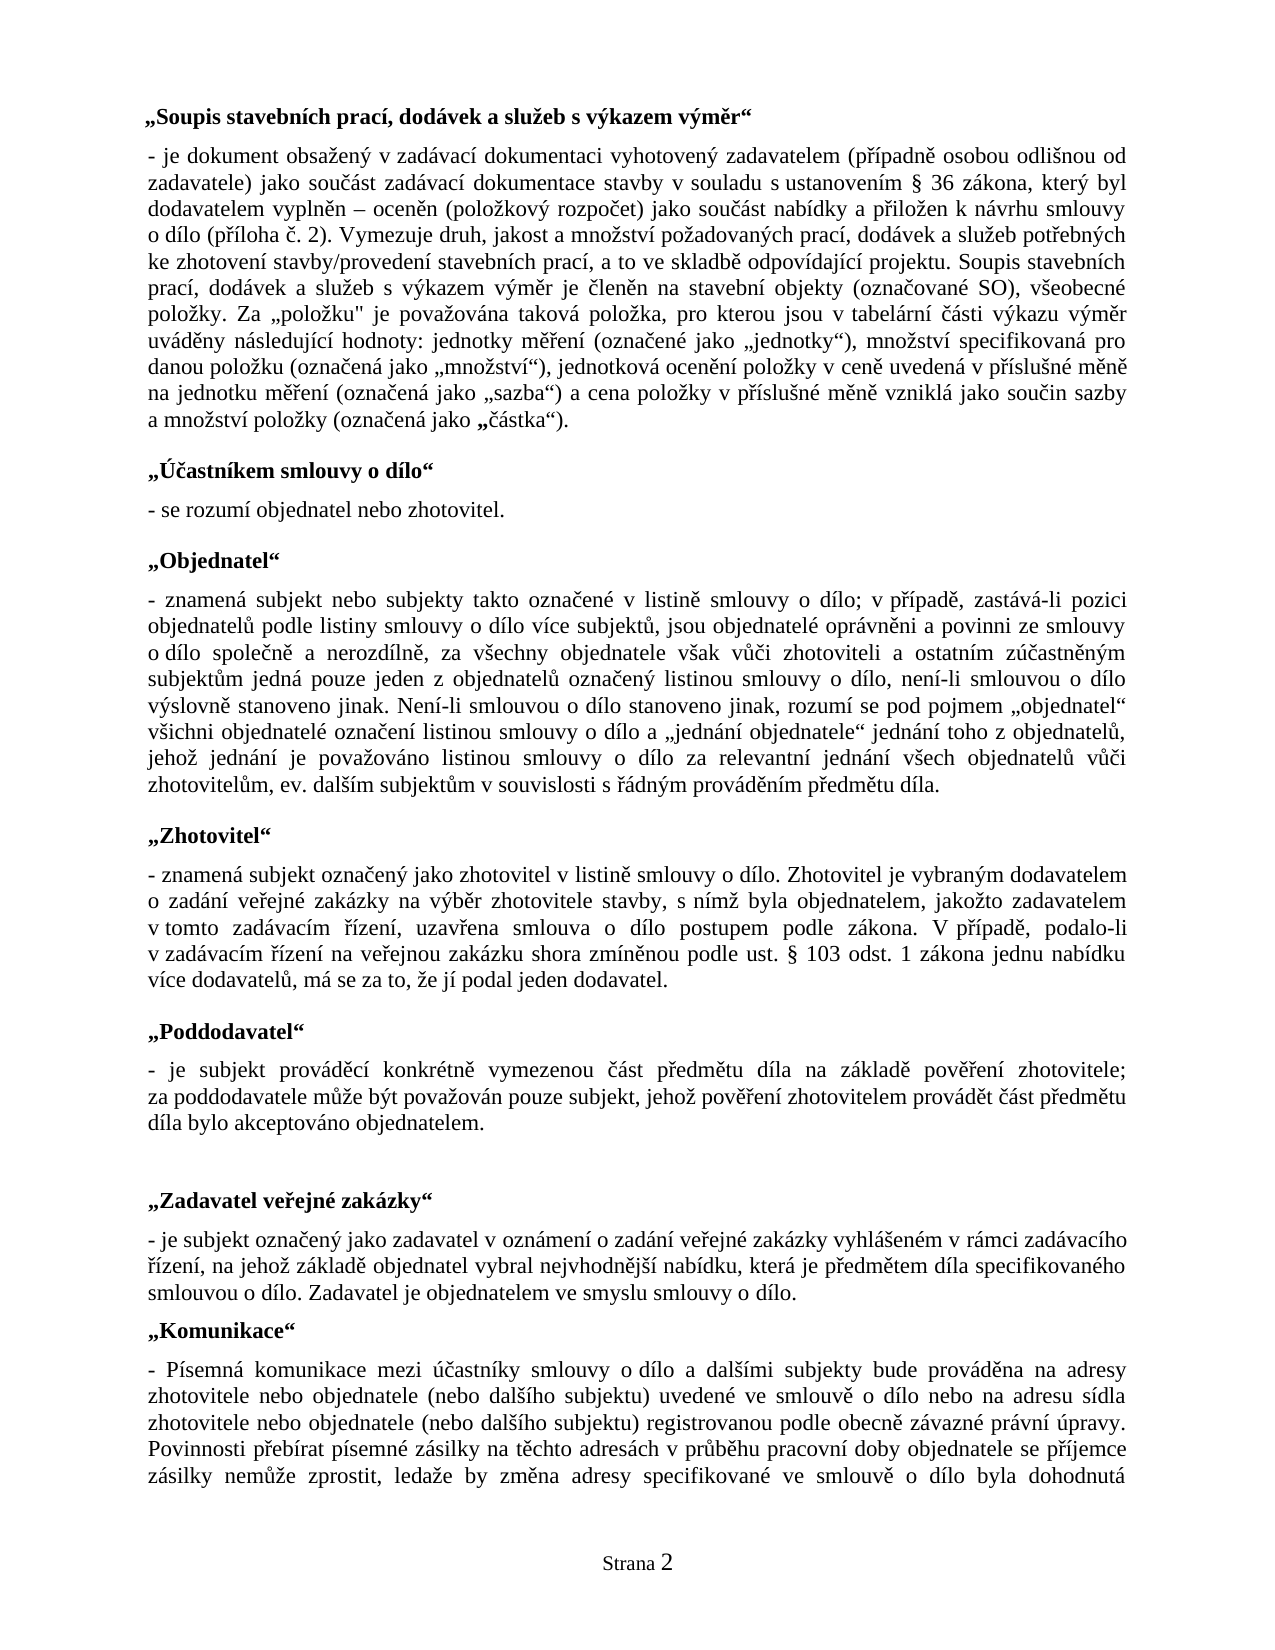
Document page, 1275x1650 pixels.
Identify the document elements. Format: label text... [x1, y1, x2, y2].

text „Účastníkem smlouvy o dílo“ [148, 457, 1127, 483]
text - se rozumí objednatel nebo zhotovitel. [148, 496, 1127, 522]
list „Soupis stavebních prací, dodávek a služeb s výkazem výměr“ [133, 103, 1127, 130]
text „Poddodavatel“ [148, 1018, 1127, 1044]
text - znamená subjekt označený jako zhotovitel v listině smlouvy o dílo. Zhotovitel je vybraným dodavatelem o zadání veřejné zakázky na výběr zhotovitele stavby, s nímž byla objednatelem, jakožto zadavatelem v tomto zadávacím řízení, uzavřena smlouva o dílo postupem podle zákona. V případě, podalo-li v zadávacím řízení na veřejnou zakázku shora zmíněnou podle ust. § 103 odst. 1 zákona jednu nabídku více dodavatelů, má se za to, že jí podal jeden dodavatel. [148, 861, 1127, 993]
text „Komunikace“ [148, 1317, 1127, 1344]
text - je dokument obsažený v zadávací dokumentaci vyhotovený zadavatelem (případně osobou odlišnou od zadavatele) jako součást zadávací dokumentace stavby v souladu s ustanovením § 36 zákona, který byl dodavatelem vyplněn – oceněn (položkový rozpočet) jako součást nabídky a přiložen k návrhu smlouvy o dílo (příloha č. 2). Vymezuje druh, jakost a množství požadovaných prací, dodávek a služeb potřebných ke zhotovení stavby/provedení stavebních prací, a to ve skladbě odpovídající projektu. Soupis stavebních prací, dodávek a služeb s výkazem výměr je členěn na stavební objekty (označované SO), všeobecné položky. Za „položku" je považována taková položka, pro kterou jsou v tabelární části výkazu výměr uváděny následující hodnoty: jednotky měření (označené jako „jednotky“), množství specifikovaná pro danou položku (označená jako „množství“), jednotková ocenění položky v ceně uvedená v příslušné měně na jednotku měření (označená jako „sazba“) a cena položky v příslušné měně vzniklá jako součin sazby a množství položky (označená jako „částka“). [148, 142, 1127, 432]
text - je subjekt označený jako zadavatel v oznámení o zadání veřejné zakázky vyhlášeném v rámci zadávacího řízení, na jehož základě objednatel vybral nejvhodnější nabídku, která je předmětem díla specifikovaného smlouvou o dílo. Zadavatel je objednatelem ve smyslu smlouvy o dílo. [148, 1226, 1127, 1305]
text - znamená subjekt nebo subjekty takto označené v listině smlouvy o dílo; v případě, zastává-li pozici objednatelů podle listiny smlouvy o dílo více subjektů, jsou objednatelé oprávněni a povinni ze smlouvy o dílo společně a nerozdílně, za všechny objednatele však vůči zhotoviteli a ostatním zúčastněným subjektům jedná pouze jeden z objednatelů označený listinou smlouvy o dílo, není-li smlouvou o dílo výslovně stanoveno jinak. Není-li smlouvou o dílo stanoveno jinak, rozumí se pod pojmem „objednatel“ všichni objednatelé označení listinou smlouvy o dílo a „jednání objednatele“ jednání toho z objednatelů, jehož jednání je považováno listinou smlouvy o dílo za relevantní jednání všech objednatelů vůči zhotovitelům, ev. dalším subjektům v souvislosti s řádným prováděním předmětu díla. [148, 586, 1127, 797]
text - je subjekt prováděcí konkrétně vymezenou část předmětu díla na základě pověření zhotovitele; za poddodavatele může být považován pouze subjekt, jehož pověření zhotovitelem provádět část předmětu díla bylo akceptováno objednatelem. [148, 1057, 1127, 1136]
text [148, 1356, 1127, 1488]
text „Zadavatel veřejné zakázky“ [148, 1187, 1127, 1213]
text „Zhotovitel“ [148, 822, 1127, 848]
text „Objednatel“ [148, 547, 1127, 574]
